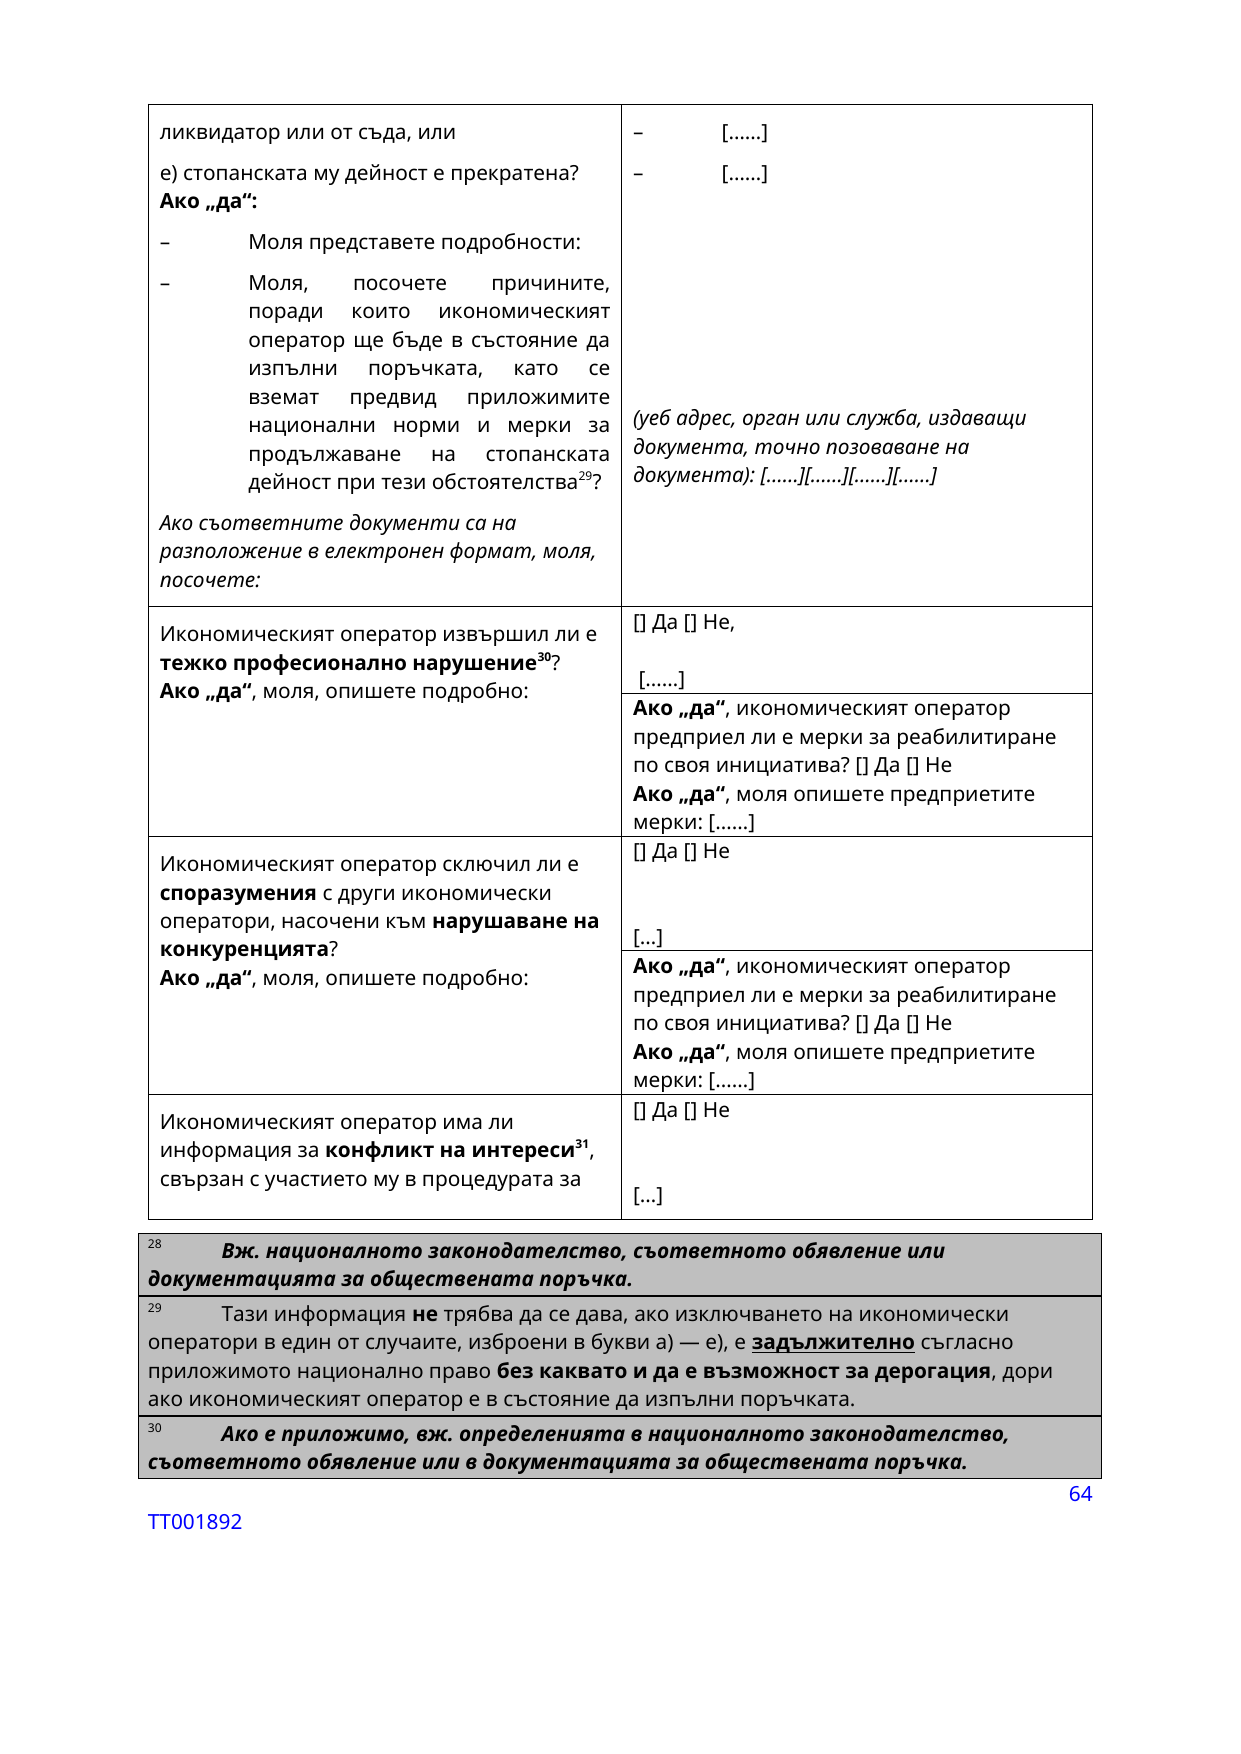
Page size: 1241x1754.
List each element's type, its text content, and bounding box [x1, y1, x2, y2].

table_cell Ако „да“, икономическият оператор предприел ли е мерки за реабилитиране по своя инициатива? [] Да [] Не Ако „да“, моля опишете предприетите мерки: [……] [622, 951, 1092, 1094]
table_cell Икономическият оператор има ли информация за конфликт на интереси, свързан с участието му в процедурата за възлагане на обществена поръчка? Ако „да“, моля, опишете подробно: [149, 1095, 621, 1219]
table_cell Икономическият оператор извършил ли е тежко професионално нарушение? Ако „да“, моля, опишете подробно: [149, 607, 621, 836]
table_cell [622, 105, 1092, 606]
table_cell Ако „да“, икономическият оператор предприел ли е мерки за реабилитиране по своя инициатива? [] Да [] Не Ако „да“, моля опишете предприетите мерки: [……] [622, 694, 1092, 836]
table_cell Икономическият оператор сключил ли е споразумения с други икономически оператори, насочени към нарушаване на конкуренцията? Ако „да“, моля, опишете подробно: [149, 837, 621, 1094]
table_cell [149, 105, 621, 606]
table_cell [] Да [] Не […] [622, 837, 1092, 950]
table_cell [] Да [] Не […] [622, 1095, 1092, 1219]
table_cell [] Да [] Не, [……] [622, 607, 1092, 692]
